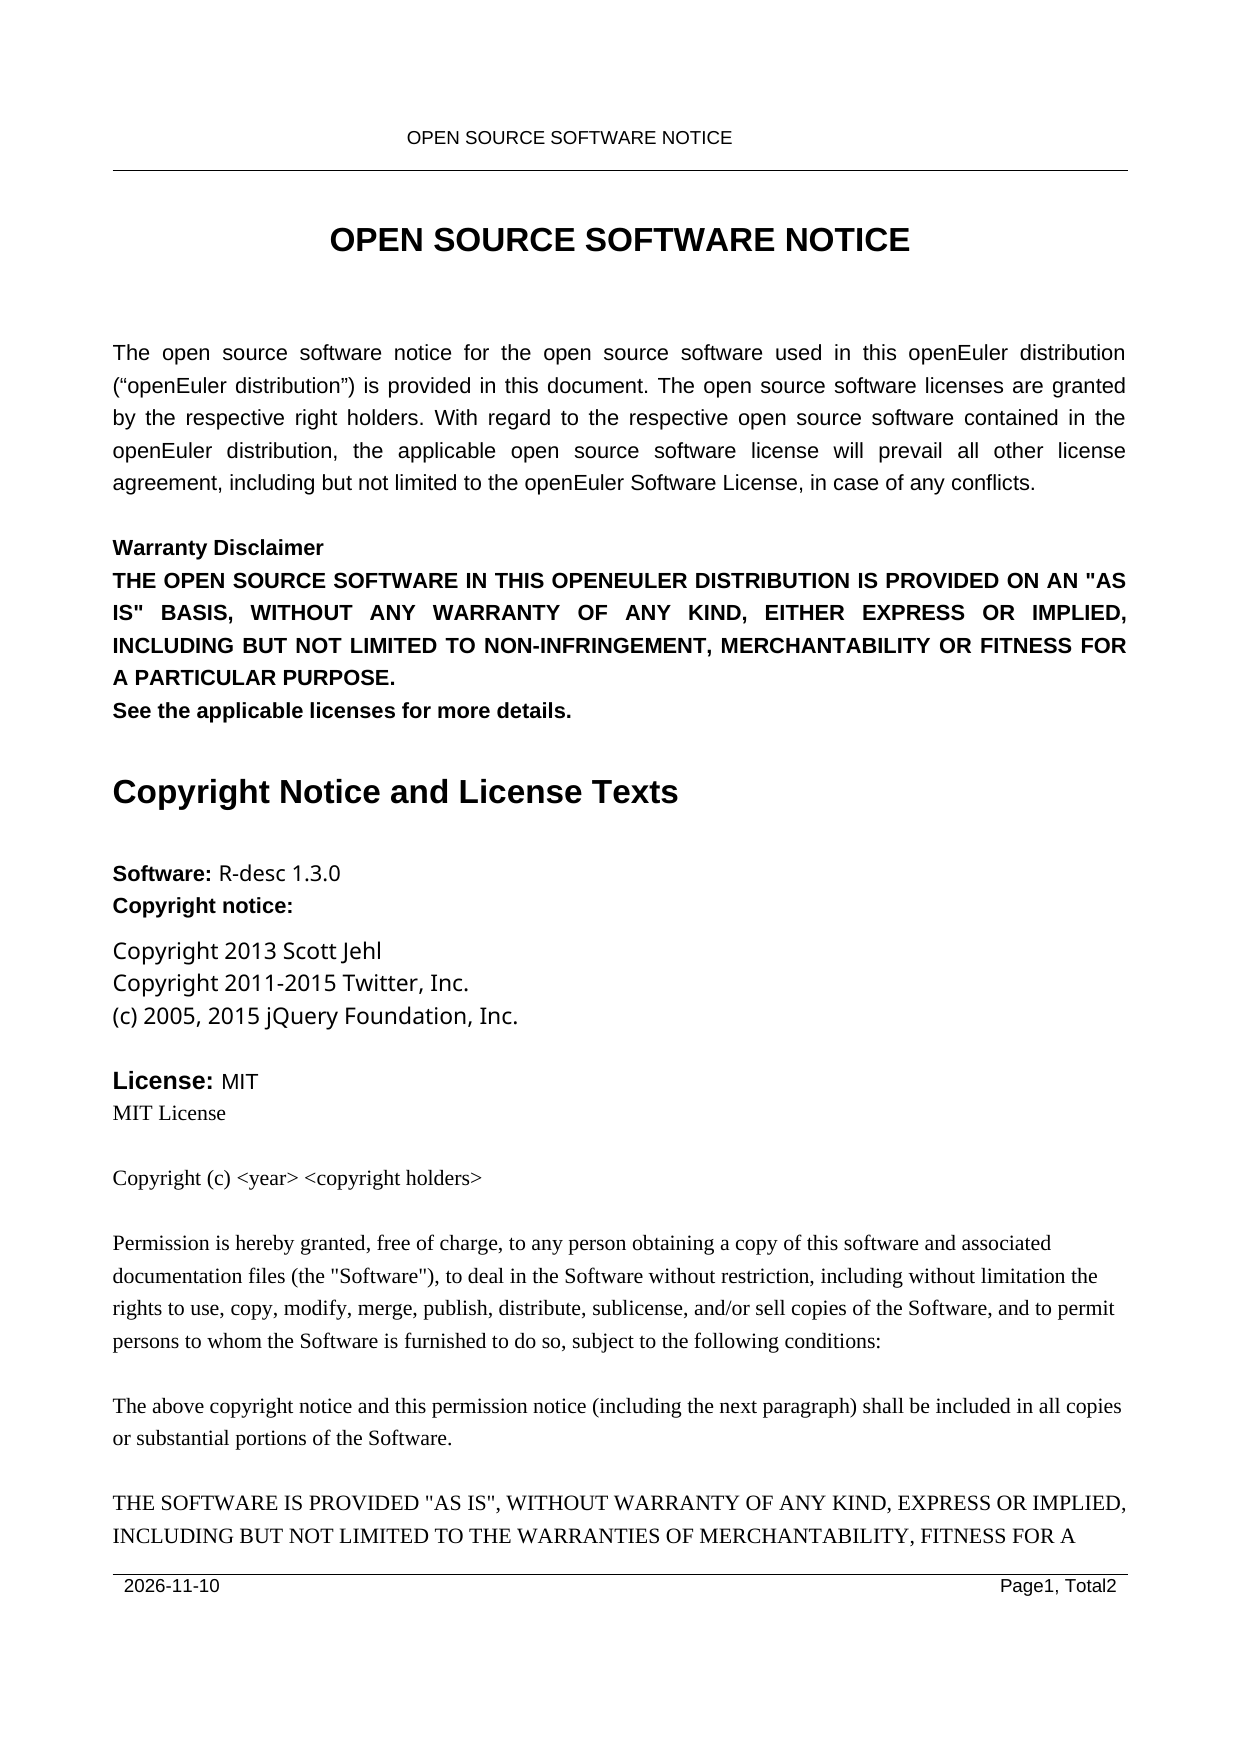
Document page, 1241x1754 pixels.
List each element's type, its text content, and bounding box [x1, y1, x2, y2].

text Copyright 2013 Scott Jehl Copyright 2011-2015 Twitter, Inc. (c) 2005, 2015 jQuery Foundation, Inc. [112, 934, 1128, 1064]
title Software: R-desc 1.3.0 [112, 856, 1128, 889]
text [112, 1096, 1128, 1551]
text Copyright notice: [112, 889, 1128, 921]
text OPEN SOURCE SOFTWARE NOTICE [112, 206, 1128, 271]
text The open source software notice for the open source software used in this openEuler distribution (“openEuler distribution”) is provided in this document. The open source software licenses are granted by the respective right holders. With regard to the respective open source software contained in the openEuler distribution, the applicable open source software license will prevail all other license agreement, including but not limited to the openEuler Software License, in case of any conflicts. [112, 336, 1128, 499]
text Warranty Disclaimer [112, 531, 1128, 564]
text License: MIT [112, 1064, 1128, 1096]
text THE OPEN SOURCE SOFTWARE IN THIS OPENEULER DISTRIBUTION IS PROVIDED ON AN "AS IS" BASIS, WITHOUT ANY WARRANTY OF ANY KIND, EITHER EXPRESS OR IMPLIED, INCLUDING BUT NOT LIMITED TO NON-INFRINGEMENT, MERCHANTABILITY OR FITNESS FOR A PARTICULAR PURPOSE. See the applicable licenses for more details. [112, 564, 1128, 726]
text Copyright Notice and License Texts [112, 759, 1128, 824]
